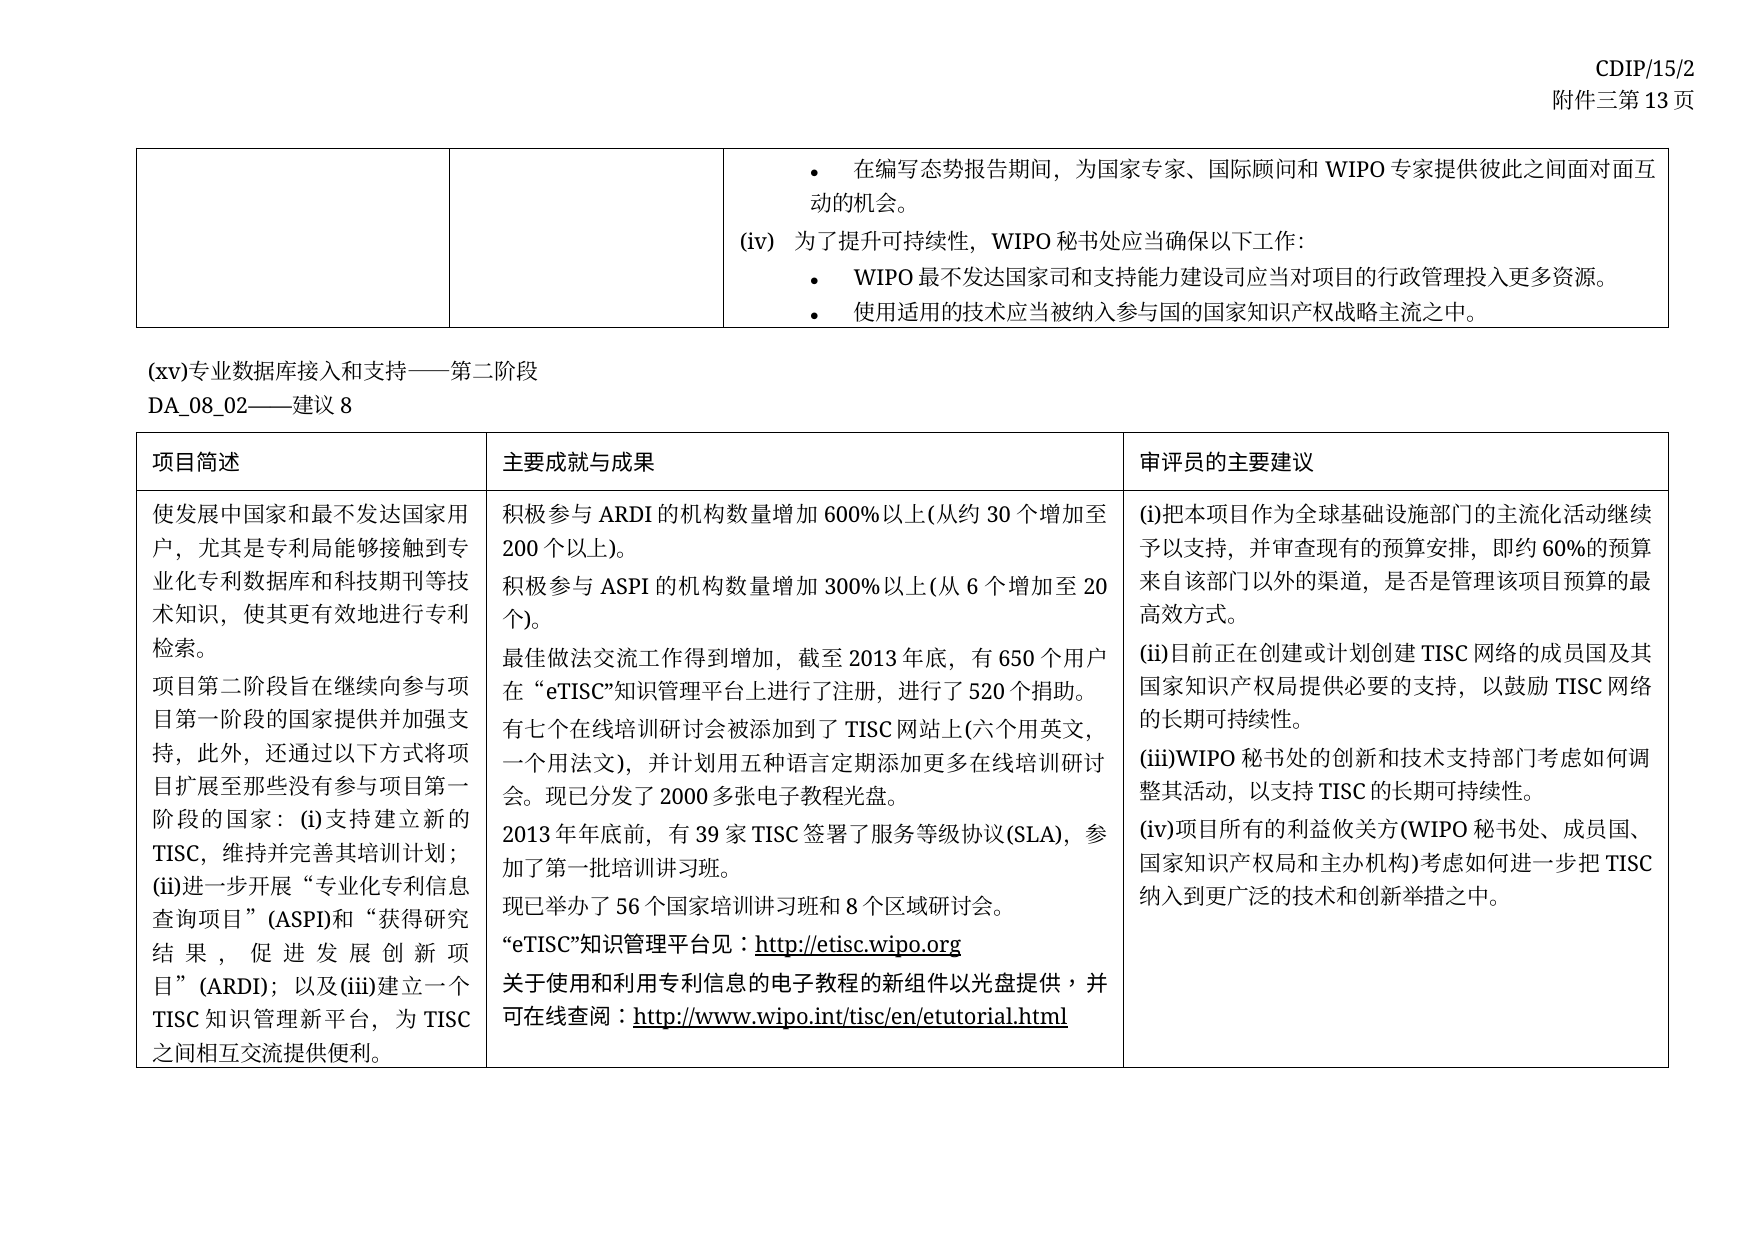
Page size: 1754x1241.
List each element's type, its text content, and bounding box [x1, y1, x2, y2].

list DA_08_02——建议8 [148, 386, 1695, 419]
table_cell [450, 149, 723, 327]
table_header 主要成就与成果 [487, 433, 1123, 489]
table_cell 积极参与ARDI的机构数量增加600%以上(从约30个增加至200个以上)。 积极参与ASPI的机构数量增加300%以上(从6个增加至20个)。 最佳做法交流工作得到增加，截至2013年底，有650个用户在“eTISC”知识管理平台上进行了注册，进行了520个捐助。 有七个在线培训研讨会被添加到了TISC网站上(六个用英文，一个用法文)，并计划用五种语言定期添加更多在线培训研讨会。现已分发了2000多张电子教程光盘。 2013年年底前，有39家TISC签署了服务等级协议(SLA)，参加了第一批培训讲习班。 现已举办了56个国家培训讲习班和8个区域研讨会。 “eTISC”知识管理平台见：http://etisc.wipo.org 关于使用和利用专利信息的电子教程的新组件以光盘提供，并可在线查阅：http://www.wipo.int/tisc/en/etutorial.html [487, 491, 1123, 1067]
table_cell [724, 149, 1668, 327]
table_cell (i)把本项目作为全球基础设施部门的主流化活动继续予以支持，并审查现有的预算安排，即约60%的预算来自该部门以外的渠道，是否是管理该项目预算的最高效方式。 (ii)目前正在创建或计划创建TISC网络的成员国及其国家知识产权局提供必要的支持，以鼓励TISC网络的长期可持续性。 (iii)WIPO秘书处的创新和技术支持部门考虑如何调整其活动，以支持TISC的长期可持续性。 (iv)项目所有的利益攸关方(WIPO秘书处、成员国、国家知识产权局和主办机构)考虑如何进一步把TISC纳入到更广泛的技术和创新举措之中。 [1124, 491, 1668, 1067]
table_header 审评员的主要建议 [1124, 433, 1668, 489]
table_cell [137, 149, 449, 327]
list (xv)专业数据库接入和支持——第二阶段 [148, 353, 1695, 386]
table_cell 使发展中国家和最不发达国家用户，尤其是专利局能够接触到专业化专利数据库和科技期刊等技术知识，使其更有效地进行专利检索。 项目第二阶段旨在继续向参与项目第一阶段的国家提供并加强支持，此外，还通过以下方式将项目扩展至那些没有参与项目第一阶段的国家：(i)支持建立新的TISC，维持并完善其培训计划；(ii)进一步开展“专业化专利信息查询项目”(ASPI)和“获得研究结果，促进发展创新项目”(ARDI)；以及(iii)建立一个TISC知识管理新平台，为TISC之间相互交流提供便利。 [137, 491, 486, 1067]
table_header 项目简述 [137, 433, 486, 489]
